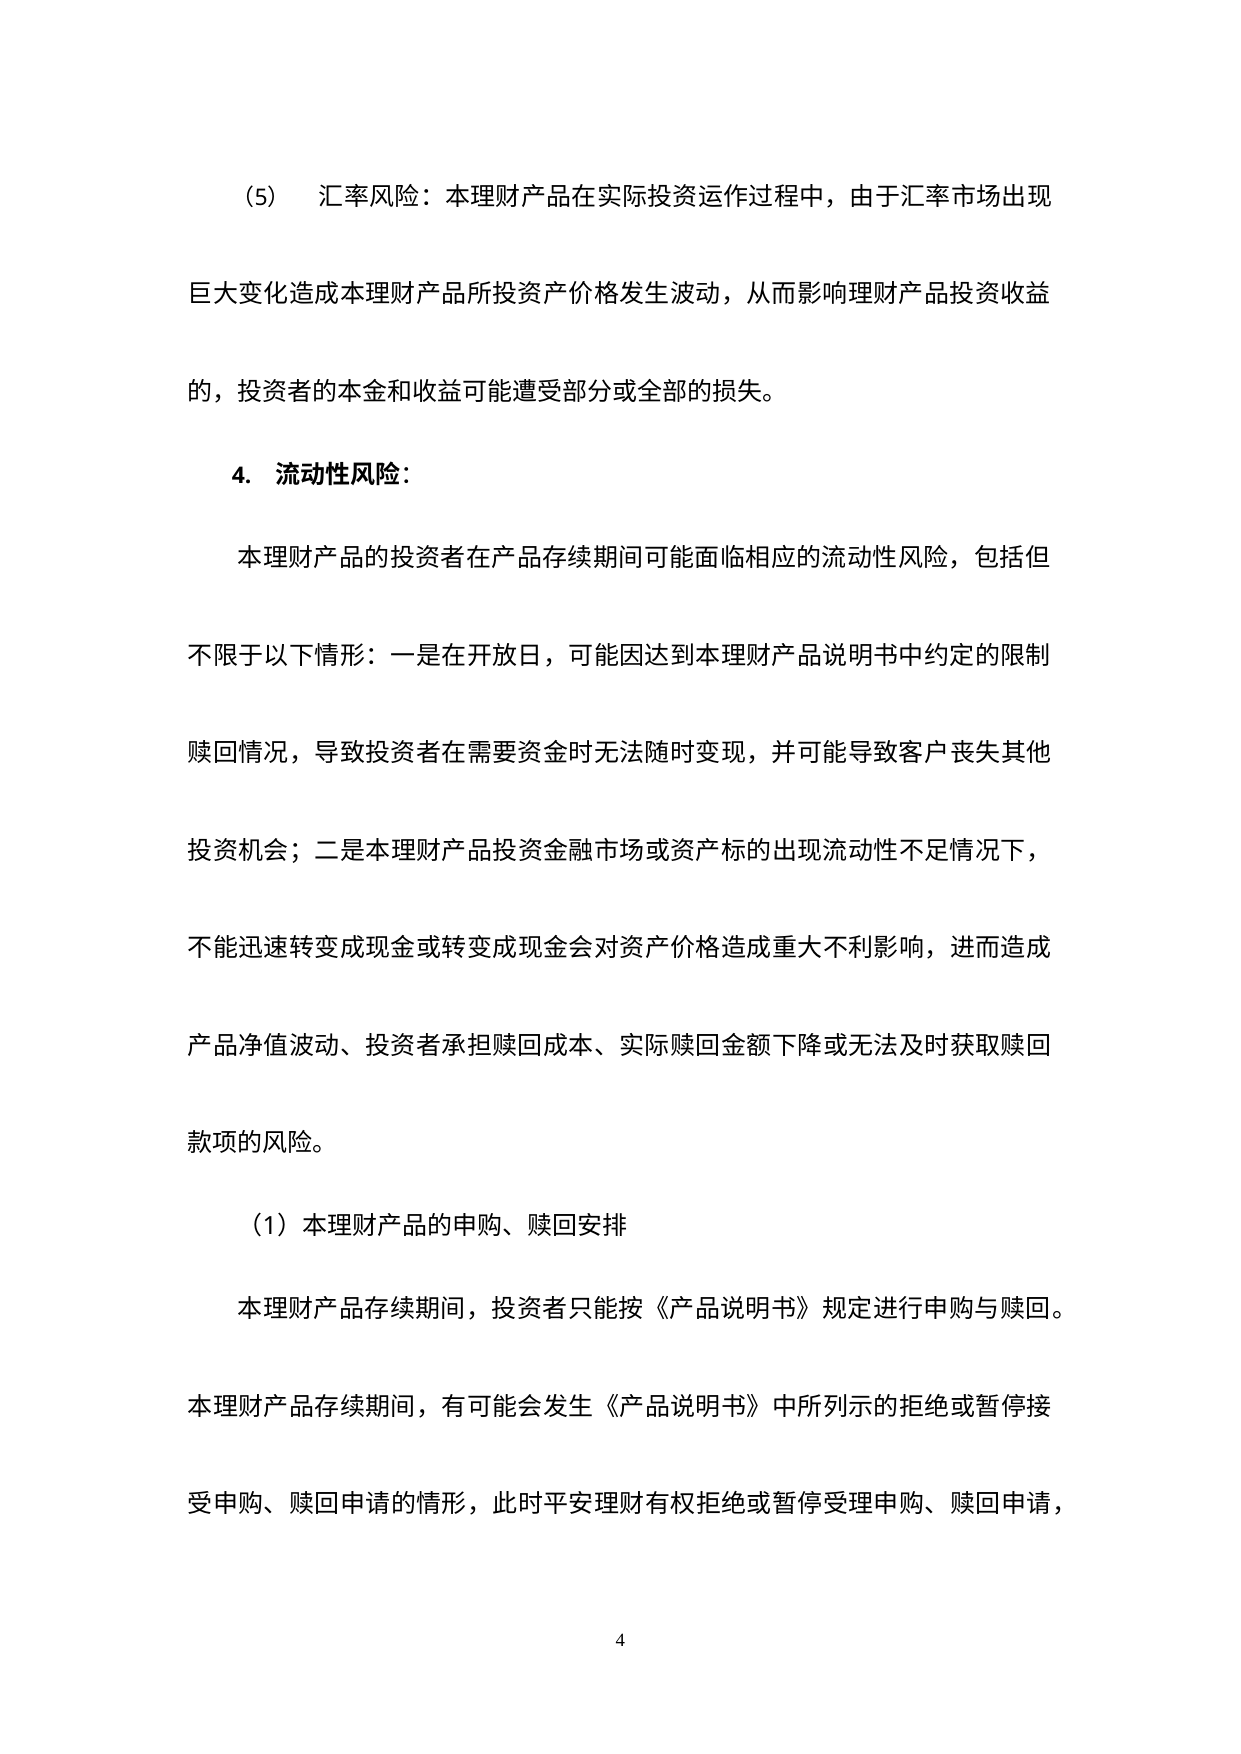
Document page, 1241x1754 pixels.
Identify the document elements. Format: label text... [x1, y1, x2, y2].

list 汇率风险：本理财产品在实际投资运作过程中，由于汇率市场出现巨大变化造成本理财产品所投资产价格发生波动，从而影响理财产品投资收益的，投资者的本金和收益可能遭受部分或全部的损失。 [187, 162, 1053, 422]
text 本理财产品的投资者在产品存续期间可能面临相应的流动性风险，包括但不限于以下情形：一是在开放日，可能因达到本理财产品说明书中约定的限制赎回情况，导致投资者在需要资金时无法随时变现，并可能导致客户丧失其他投资机会；二是本理财产品投资金融市场或资产标的出现流动性不足情况下，不能迅速转变成现金或转变成现金会对资产价格造成重大不利影响，进而造成产品净值波动、投资者承担赎回成本、实际赎回金额下降或无法及时获取赎回款项的风险。 [187, 523, 1053, 1173]
list 流动性风险： [187, 440, 1053, 505]
text （1）本理财产品的申购、赎回安排 [187, 1191, 1053, 1256]
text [187, 1274, 1053, 1534]
